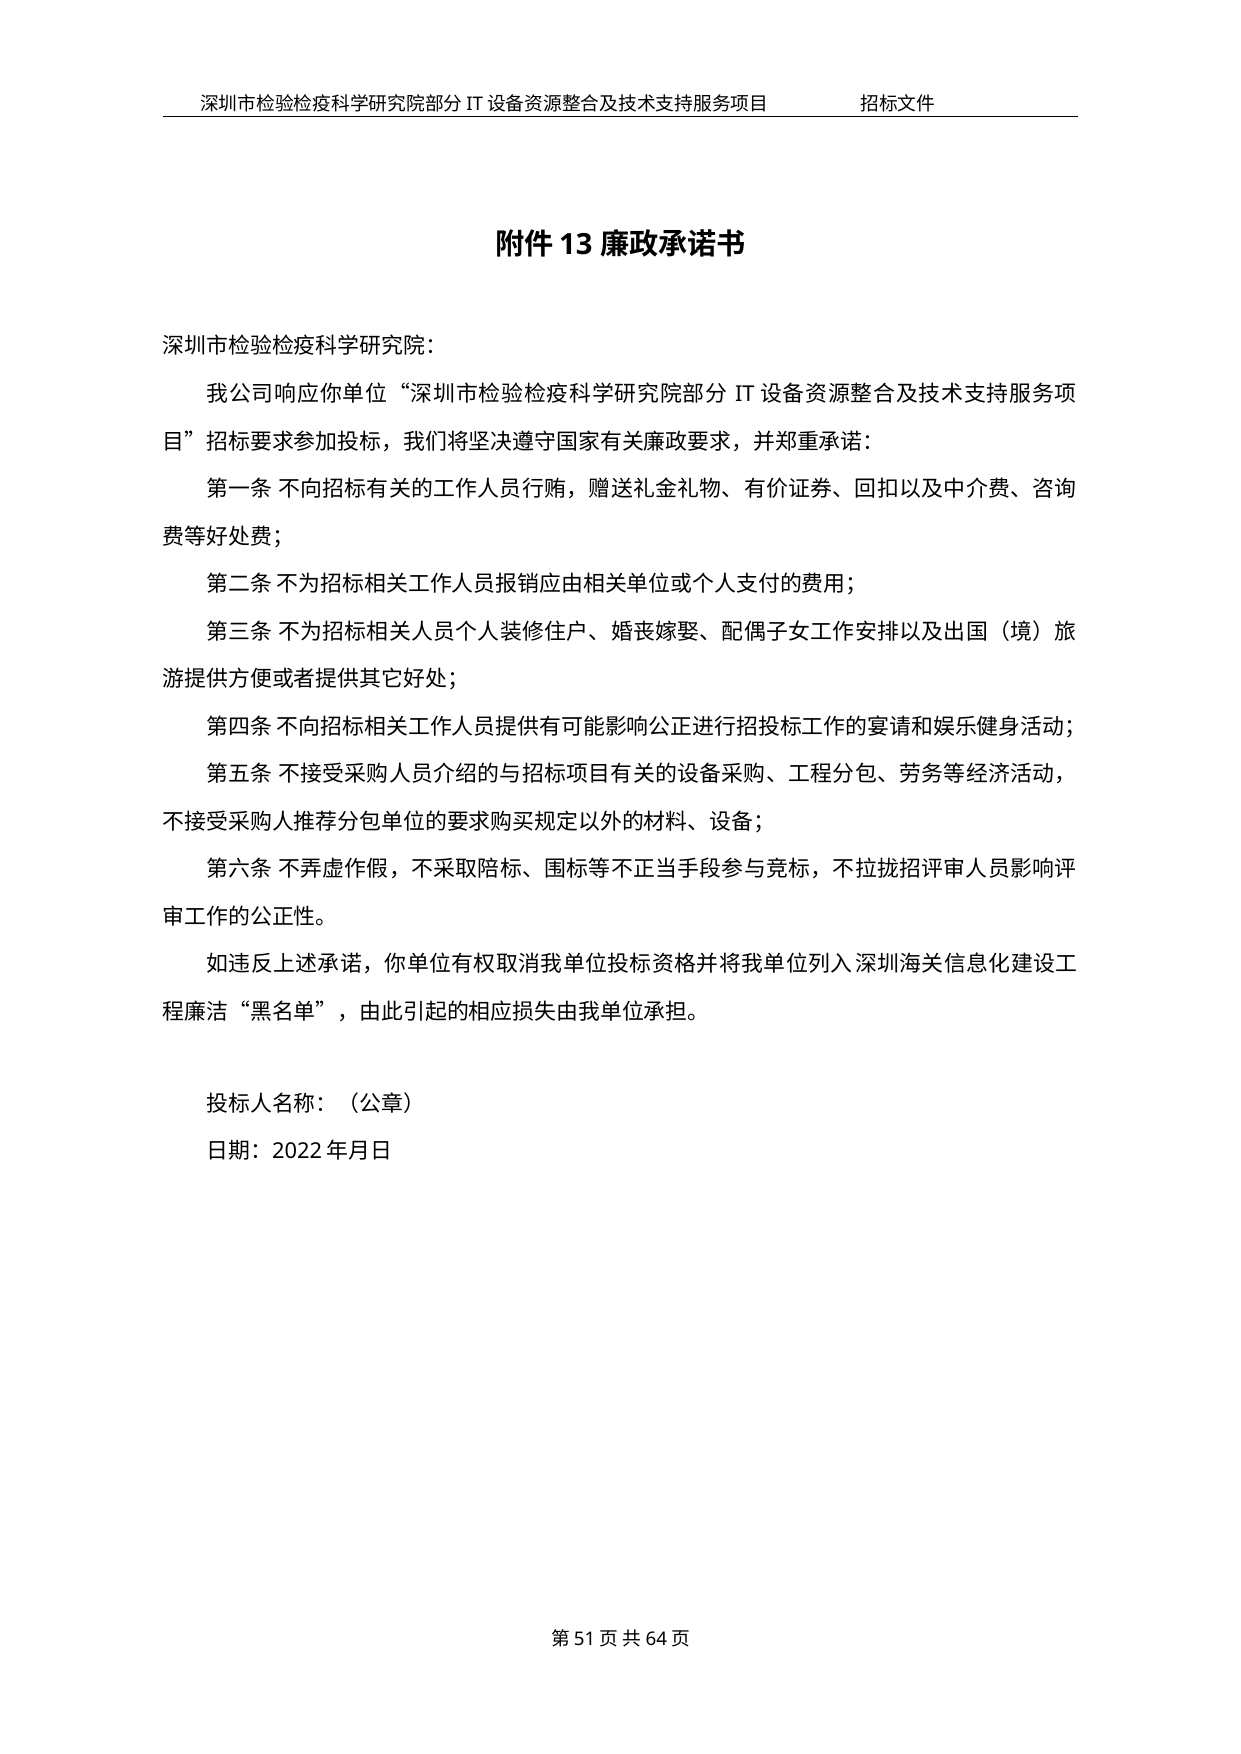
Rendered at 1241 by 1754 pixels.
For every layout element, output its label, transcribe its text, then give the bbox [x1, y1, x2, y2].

text 第二条 不为招标相关工作人员报销应由相关单位或个人支付的费用； [162, 566, 1078, 598]
text 第三条 不为招标相关人员个人装修住户、婚丧嫁娶、配偶子女工作安排以及出国（境）旅游提供方便或者提供其它好处； [162, 614, 1078, 693]
subtitle 附件13 廉政承诺书 [162, 220, 1078, 263]
text 日期：2022年月日 [162, 1133, 1078, 1165]
text 如违反上述承诺，你单位有权取消我单位投标资格并将我单位列入深圳海关信息化建设工程廉洁“黑名单”，由此引起的相应损失由我单位承担。 [162, 946, 1078, 1025]
text 我公司响应你单位“深圳市检验检疫科学研究院部分IT设备资源整合及技术支持服务项目”招标要求参加投标，我们将坚决遵守国家有关廉政要求，并郑重承诺： [162, 376, 1078, 455]
text 深圳市检验检疫科学研究院： [162, 328, 1078, 360]
text 第一条 不向招标有关的工作人员行贿，赠送礼金礼物、有价证券、回扣以及中介费、咨询费等好处费； [162, 471, 1078, 550]
text 第五条 不接受采购人员介绍的与招标项目有关的设备采购、工程分包、劳务等经济活动，不接受采购人推荐分包单位的要求购买规定以外的材料、设备； [162, 756, 1078, 835]
text 第四条 不向招标相关工作人员提供有可能影响公正进行招投标工作的宴请和娱乐健身活动； [162, 709, 1078, 740]
text 投标人名称：（公章） [162, 1086, 1078, 1117]
text 第六条 不弄虚作假，不采取陪标、围标等不正当手段参与竞标，不拉拢招评审人员影响评审工作的公正性。 [162, 851, 1078, 930]
